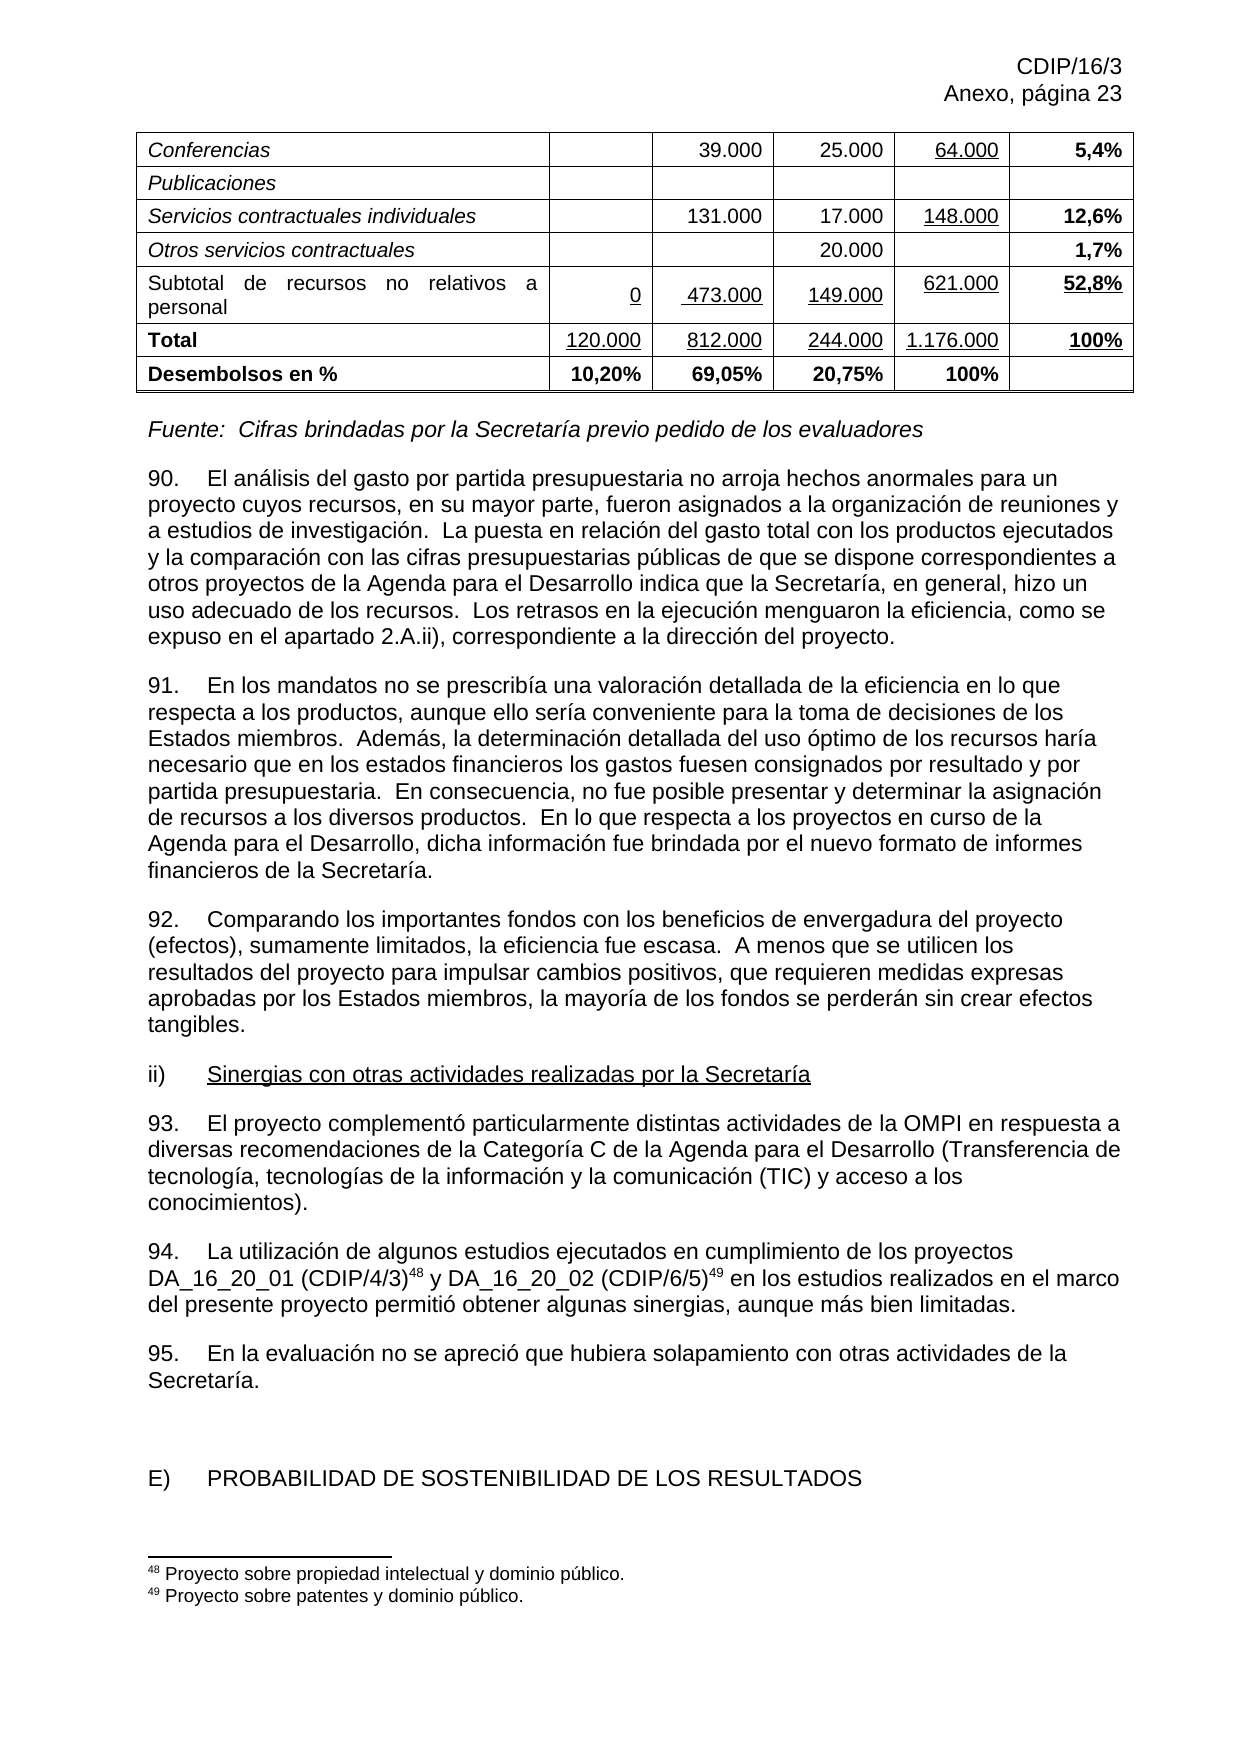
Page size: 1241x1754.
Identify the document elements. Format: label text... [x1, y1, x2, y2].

table_cell [774, 167, 894, 199]
table_cell Desembolsos en % [137, 357, 549, 389]
table_cell 10,20% [550, 357, 652, 389]
subtitle E) Probabilidad DE SOSTENIBILIDAD DE LOS RESULTADOS [148, 1465, 1122, 1491]
table_cell 100% [1010, 324, 1133, 356]
table_cell 244.000 [774, 324, 894, 356]
table_cell [550, 200, 652, 232]
list Fuente: Cifras brindadas por la Secretaría previo pedido de los evaluadores [148, 416, 1122, 442]
table_cell [653, 167, 773, 199]
table_cell 25.000 [774, 133, 894, 166]
table_cell 5,4% [1010, 133, 1133, 166]
table_cell 149.000 [774, 267, 894, 323]
table_cell 812.000 [653, 324, 773, 356]
text El proyecto complementó particularmente distintas actividades de la OMPI en respuesta a diversas recomendaciones de la Categoría C de la Agenda para el Desarrollo (Transferencia de tecnología, tecnologías de la información y la comunicación (TIC) y acceso a los conocimientos). [148, 1110, 1122, 1215]
table_cell 39.000 [653, 133, 773, 166]
table_cell 120.000 [550, 324, 652, 356]
table_cell 1.176.000 [895, 324, 1009, 356]
table_cell [653, 233, 773, 266]
table_cell 473.000 [653, 267, 773, 323]
text La utilización de algunos estudios ejecutados en cumplimiento de los proyectos DA_16_20_01 (CDIP/4/3) y DA_16_20_02 (CDIP/6/5) en los estudios realizados en el marco del presente proyecto permitió obtener algunas sinergias, aunque más bien limitadas. [148, 1238, 1122, 1317]
table_cell [895, 167, 1009, 199]
text En la evaluación no se apreció que hubiera solapamiento con otras actividades de la Secretaría. [148, 1340, 1122, 1393]
table_cell Conferencias [137, 133, 549, 166]
table_cell Servicios contractuales individuales [137, 200, 549, 232]
table_cell 12,6% [1010, 200, 1133, 232]
table_cell 0 [550, 267, 652, 323]
subtitle ii) Sinergias con otras actividades realizadas por la Secretaría [148, 1061, 1122, 1087]
table_cell [895, 233, 1009, 266]
text Comparando los importantes fondos con los beneficios de envergadura del proyecto (efectos), sumamente limitados, la eficiencia fue escasa. A menos que se utilicen los resultados del proyecto para impulsar cambios positivos, que requieren medidas expresas aprobadas por los Estados miembros, la mayoría de los fondos se perderán sin crear efectos tangibles. [148, 906, 1122, 1038]
table_cell [550, 233, 652, 266]
table_cell [550, 167, 652, 199]
table_cell Subtotal de recursos no relativos a personal [137, 267, 549, 323]
text El análisis del gasto por partida presupuestaria no arroja hechos anormales para un proyecto cuyos recursos, en su mayor parte, fueron asignados a la organización de reuniones y a estudios de investigación. La puesta en relación del gasto total con los productos ejecutados y la comparación con las cifras presupuestarias públicas de que se dispone correspondientes a otros proyectos de la Agenda para el Desarrollo indica que la Secretaría, en general, hizo un uso adecuado de los recursos. Los retrasos en la ejecución menguaron la eficiencia, como se expuso en el apartado 2.A.ii), correspondiente a la dirección del proyecto. [148, 465, 1122, 649]
table_cell 621.000 [895, 267, 1009, 323]
table_cell 1,7% [1010, 233, 1133, 266]
table_cell [550, 133, 652, 166]
table_cell 131.000 [653, 200, 773, 232]
table_cell [1010, 357, 1133, 389]
table_cell Publicaciones [137, 167, 549, 199]
table_cell 52,8% [1010, 267, 1133, 323]
table_cell 20.000 [774, 233, 894, 266]
table_cell 100% [895, 357, 1009, 389]
table_cell 20,75% [774, 357, 894, 389]
table_cell 64.000 [895, 133, 1009, 166]
table_cell 17.000 [774, 200, 894, 232]
table_cell 69,05% [653, 357, 773, 389]
text En los mandatos no se prescribía una valoración detallada de la eficiencia en lo que respecta a los productos, aunque ello sería conveniente para la toma de decisiones de los Estados miembros. Además, la determinación detallada del uso óptimo de los recursos haría necesario que en los estados financieros los gastos fuesen consignados por resultado y por partida presupuestaria. En consecuencia, no fue posible presentar y determinar la asignación de recursos a los diversos productos. En lo que respecta a los proyectos en curso de la Agenda para el Desarrollo, dicha información fue brindada por el nuevo formato de informes financieros de la Secretaría. [148, 672, 1122, 883]
table_cell Total [137, 324, 549, 356]
table_cell 148.000 [895, 200, 1009, 232]
table_cell Otros servicios contractuales [137, 233, 549, 266]
table_cell [1010, 167, 1133, 199]
